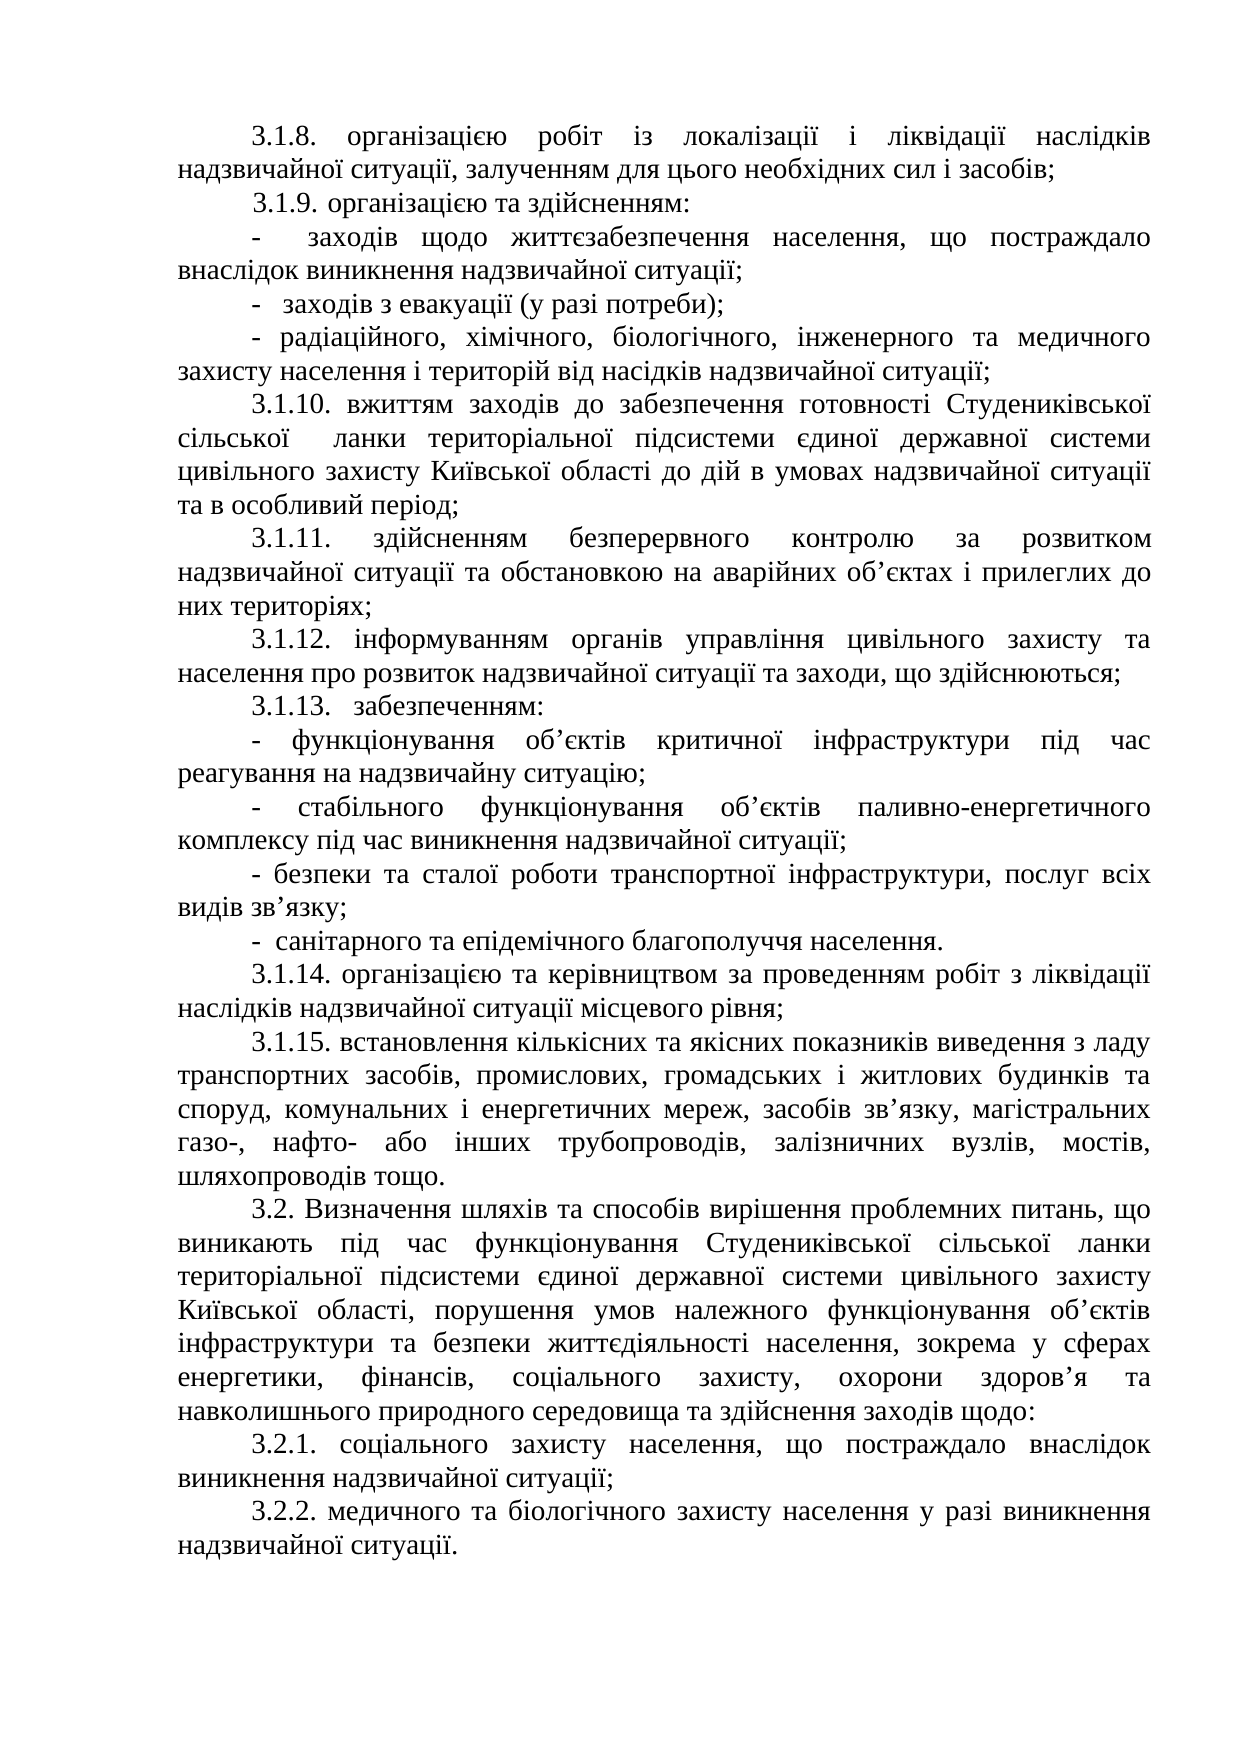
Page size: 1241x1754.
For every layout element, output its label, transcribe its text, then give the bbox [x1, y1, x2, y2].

text 3.1.12. інформуванням органів управління цивільного захисту та населення про розвиток надзвичайної ситуації та заходи, що здійснюються; [177, 621, 1152, 688]
text 3.2. Визначення шляхів та способів вирішення проблемних питань, що виникають під час функціонування Студениківської сільської ланки територіальної підсистеми єдиної державної системи цивільного захисту Київської області, порушення умов належного функціонування об’єктів інфраструктури та безпеки життєдіяльності населення, зокрема у сферах енергетики, фінансів, соціального захисту, охорони здоров’я та навколишнього природного середовища та здійснення заходів щодо: [177, 1191, 1152, 1426]
text - функціонування об’єктів критичної інфраструктури під час реагування на надзвичайну ситуацію; [177, 722, 1152, 789]
text - заходів з евакуації (у разі потреби); [177, 286, 1152, 319]
text - санітарного та епідемічного благополуччя населення. [177, 923, 1152, 957]
list організацією та здійсненням: [252, 185, 1152, 219]
text 3.1.8. організацією робіт із локалізації і ліквідації наслідків надзвичайної ситуації, залученням для цього необхідних сил і засобів; [177, 118, 1152, 185]
text 3.1.11. здійсненням безперервного контролю за розвитком надзвичайної ситуації та обстановкою на аварійних об’єктах і прилеглих до них територіях; [177, 521, 1152, 621]
text - стабільного функціонування об’єктів паливно-енергетичного комплексу під час виникнення надзвичайної ситуації; [177, 789, 1152, 856]
text - заходів щодо життєзабезпечення населення, що постраждало внаслідок виникнення надзвичайної ситуації; [177, 219, 1152, 286]
text 3.1.13. забезпеченням: [177, 688, 1152, 722]
text 3.1.10. вжиттям заходів до забезпечення готовності Студениківської сільської ланки територіальної підсистеми єдиної державної системи цивільного захисту Київської області до дій в умовах надзвичайної ситуації та в особливий період; [177, 386, 1152, 521]
text - радіаційного, хімічного, біологічного, інженерного та медичного захисту населення і територій від насідків надзвичайної ситуації; [177, 319, 1152, 386]
text 3.1.15. встановлення кількісних та якісних показників виведення з ладу транспортних засобів, промислових, громадських і житлових будинків та споруд, комунальних і енергетичних мереж, засобів зв’язку, магістральних газо-, нафто- або інших трубопроводів, залізничних вузлів, мостів, шляхопроводів тощо. [177, 1024, 1152, 1191]
text 3.1.14. організацією та керівництвом за проведенням робіт з ліквідації наслідків надзвичайної ситуації місцевого рівня; [177, 957, 1152, 1024]
text 3.2.1. соціального захисту населення, що постраждало внаслідок виникнення надзвичайної ситуації; [177, 1426, 1152, 1493]
text 3.2.2. медичного та біологічного захисту населення у разі виникнення надзвичайної ситуації. [177, 1493, 1152, 1560]
text - безпеки та сталої роботи транспортної інфраструктури, послуг всіх видів зв’язку; [177, 856, 1152, 923]
